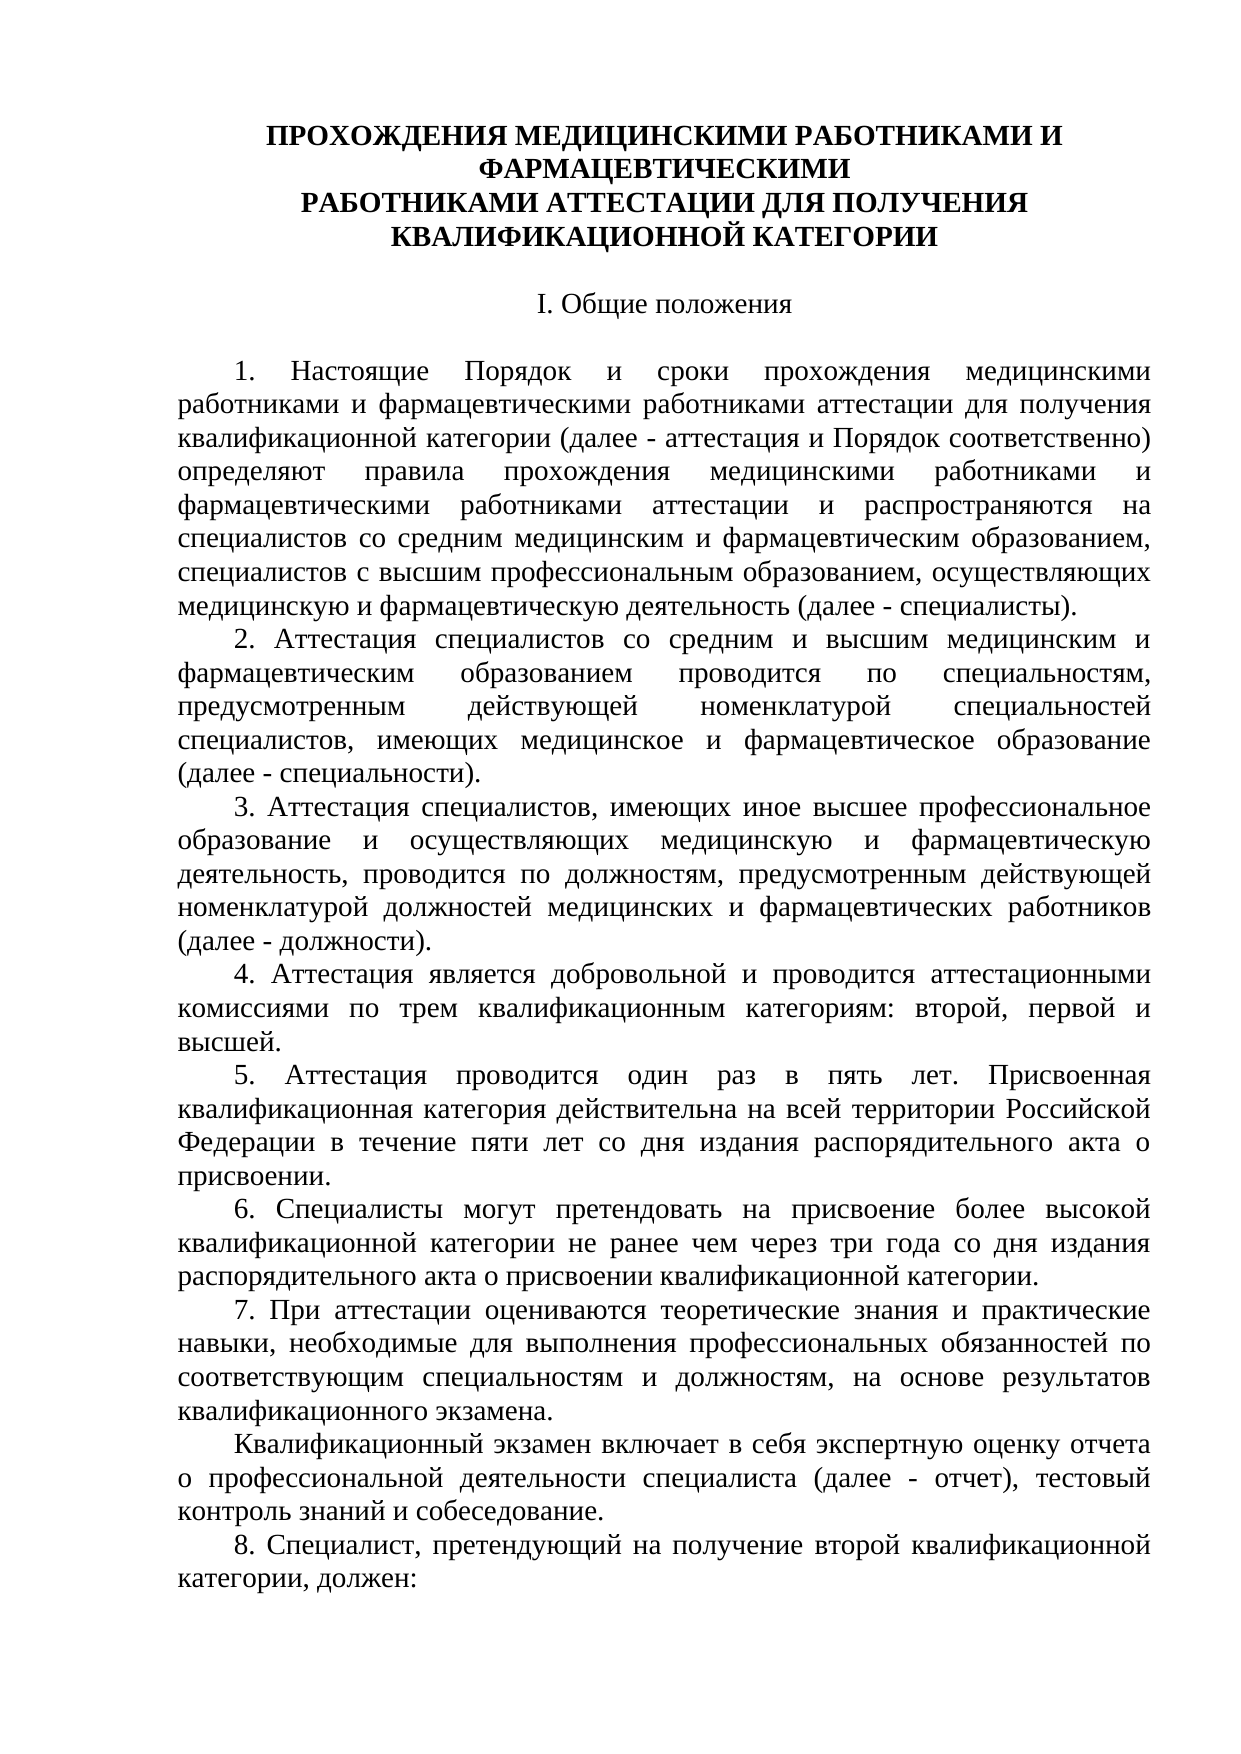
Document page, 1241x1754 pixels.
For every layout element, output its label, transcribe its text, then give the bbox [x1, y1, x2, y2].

text РАБОТНИКАМИ АТТЕСТАЦИИ ДЛЯ ПОЛУЧЕНИЯ [177, 185, 1152, 219]
text 7. При аттестации оцениваются теоретические знания и практические навыки, необходимые для выполнения профессиональных обязанностей по соответствующим специальностям и должностям, на основе результатов квалификационного экзамена. [177, 1292, 1152, 1426]
text 3. Аттестация специалистов, имеющих иное высшее профессиональное образование и осуществляющих медицинскую и фармацевтическую деятельность, проводится по должностям, предусмотренным действующей номенклатурой должностей медицинских и фармацевтических работников (далее - должности). [177, 789, 1152, 957]
text КВАЛИФИКАЦИОННОЙ КАТЕГОРИИ [177, 219, 1152, 252]
text ПРОХОЖДЕНИЯ МЕДИЦИНСКИМИ РАБОТНИКАМИ И ФАРМАЦЕВТИЧЕСКИМИ [177, 118, 1152, 185]
text 4. Аттестация является добровольной и проводится аттестационными комиссиями по трем квалификационным категориям: второй, первой и высшей. [177, 957, 1152, 1057]
text 5. Аттестация проводится один раз в пять лет. Присвоенная квалификационная категория действительна на всей территории Российской Федерации в течение пяти лет со дня издания распорядительного акта о присвоении. [177, 1057, 1152, 1191]
text 2. Аттестация специалистов со средним и высшим медицинским и фармацевтическим образованием проводится по специальностям, предусмотренным действующей номенклатурой специальностей специалистов, имеющих медицинское и фармацевтическое образование (далее - специальности). [177, 621, 1152, 789]
text 8. Специалист, претендующий на получение второй квалификационной категории, должен: [177, 1527, 1152, 1594]
text 6. Специалисты могут претендовать на присвоение более высокой квалификационной категории не ранее чем через три года со дня издания распорядительного акта о присвоении квалификационной категории. [177, 1191, 1152, 1292]
text 1. Настоящие Порядок и сроки прохождения медицинскими работниками и фармацевтическими работниками аттестации для получения квалификационной категории (далее - аттестация и Порядок соответственно) определяют правила прохождения медицинскими работниками и фармацевтическими работниками аттестации и распространяются на специалистов со средним медицинским и фармацевтическим образованием, специалистов с высшим профессиональным образованием, осуществляющих медицинскую и фармацевтическую деятельность (далее - специалисты). [177, 353, 1152, 621]
text Квалификационный экзамен включает в себя экспертную оценку отчета о профессиональной деятельности специалиста (далее - отчет), тестовый контроль знаний и собеседование. [177, 1426, 1152, 1527]
text I. Общие положения [177, 286, 1152, 319]
